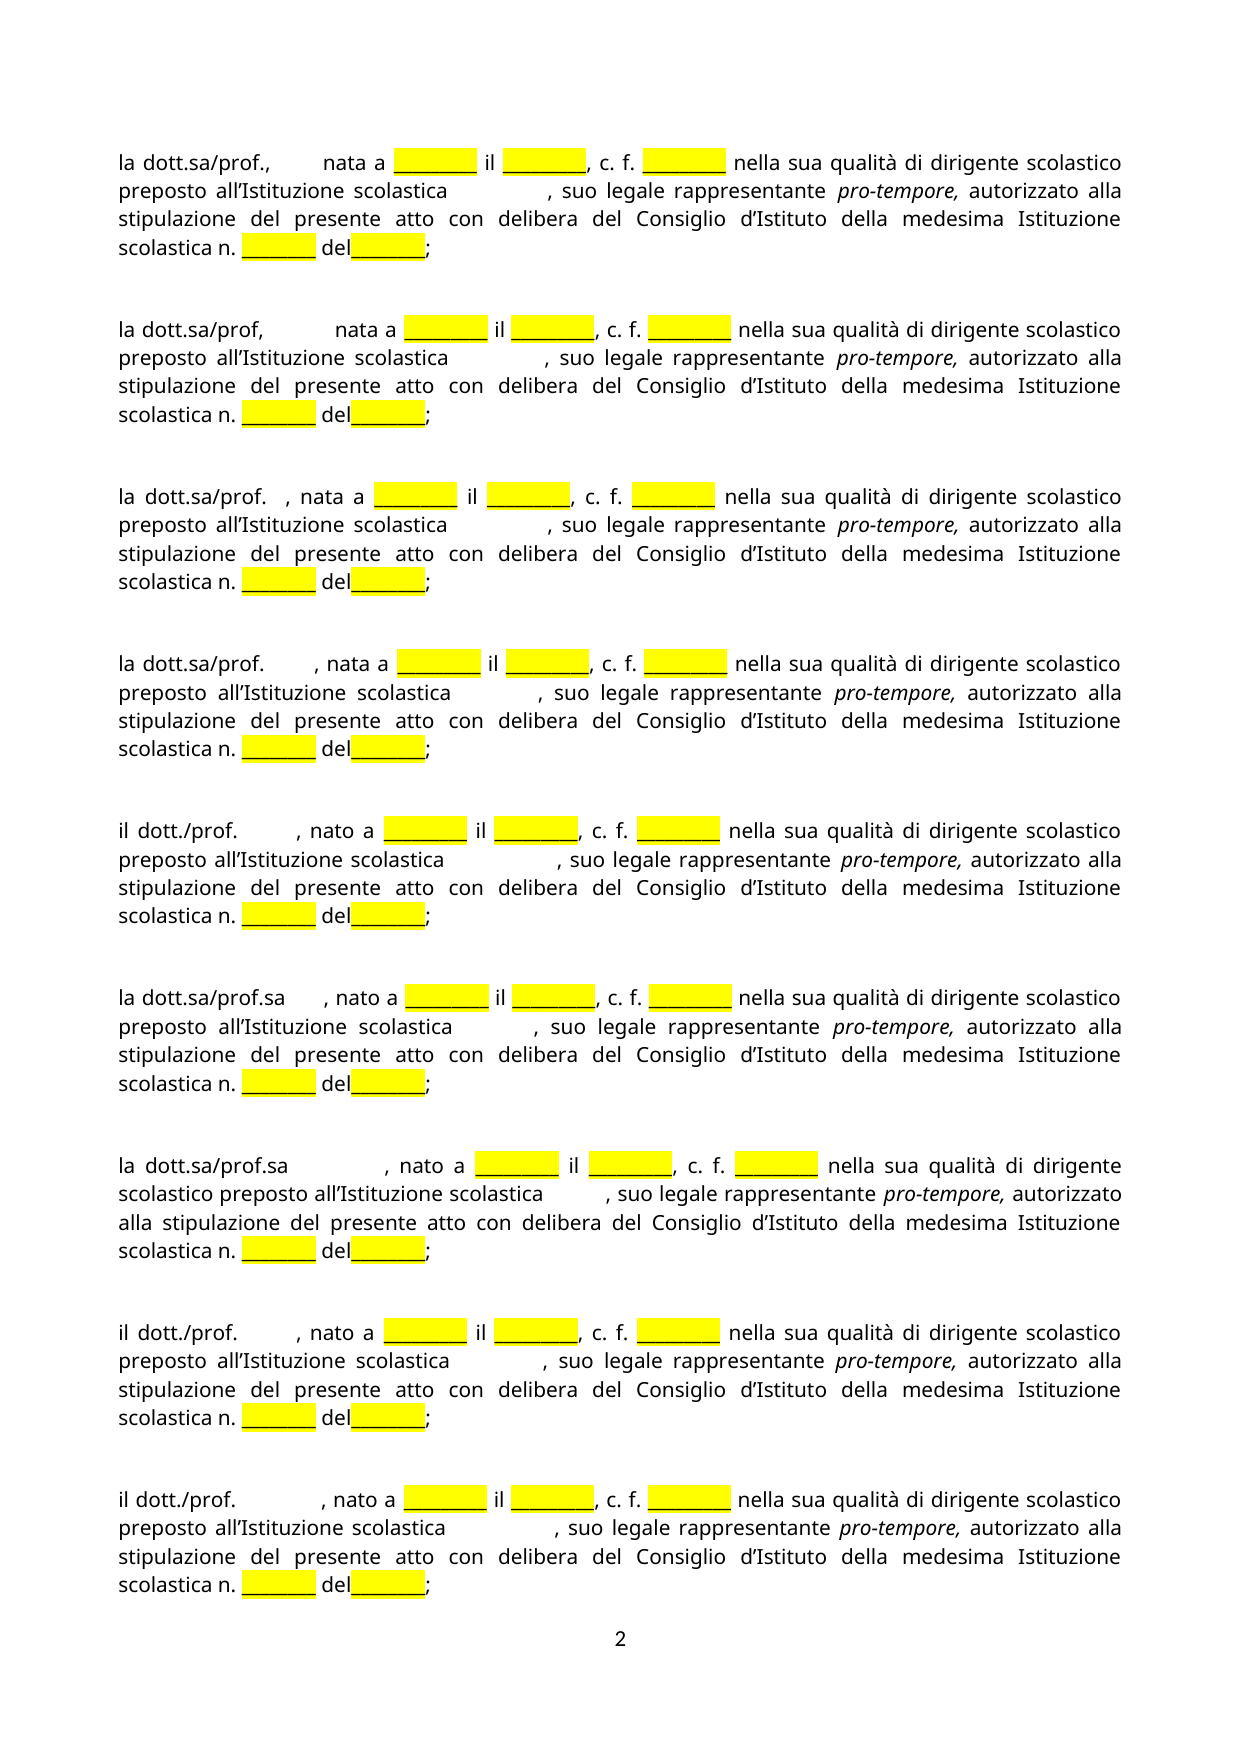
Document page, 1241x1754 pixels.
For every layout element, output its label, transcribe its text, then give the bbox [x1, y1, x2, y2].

text la dott.sa/prof. , nata a _________ il _________, c. f. _________ nella sua qualità di dirigente scolastico preposto all’Istituzione scolastica , suo legale rappresentante pro-tempore, autorizzato alla stipulazione del presente atto con delibera del Consiglio d’Istituto della medesima Istituzione scolastica n. ________ del________; [118, 482, 1122, 596]
text la dott.sa/prof. , nata a _________ il _________, c. f. _________ nella sua qualità di dirigente scolastico preposto all’Istituzione scolastica , suo legale rappresentante pro-tempore, autorizzato alla stipulazione del presente atto con delibera del Consiglio d’Istituto della medesima Istituzione scolastica n. ________ del________; [118, 649, 1122, 763]
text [118, 1485, 1122, 1599]
text la dott.sa/prof.sa , nato a _________ il _________, c. f. _________ nella sua qualità di dirigente scolastico preposto all’Istituzione scolastica , suo legale rappresentante pro-tempore, autorizzato alla stipulazione del presente atto con delibera del Consiglio d’Istituto della medesima Istituzione scolastica n. ________ del________; [118, 983, 1122, 1097]
text la dott.sa/prof.sa , nato a _________ il _________, c. f. _________ nella sua qualità di dirigente scolastico preposto all’Istituzione scolastica , suo legale rappresentante pro-tempore, autorizzato alla stipulazione del presente atto con delibera del Consiglio d’Istituto della medesima Istituzione scolastica n. ________ del________; [118, 1151, 1122, 1264]
text la dott.sa/prof, nata a _________ il _________, c. f. _________ nella sua qualità di dirigente scolastico preposto all’Istituzione scolastica , suo legale rappresentante pro-tempore, autorizzato alla stipulazione del presente atto con delibera del Consiglio d’Istituto della medesima Istituzione scolastica n. ________ del________; [118, 315, 1122, 428]
text la dott.sa/prof., nata a _________ il _________, c. f. _________ nella sua qualità di dirigente scolastico preposto all’Istituzione scolastica , suo legale rappresentante pro-tempore, autorizzato alla stipulazione del presente atto con delibera del Consiglio d’Istituto della medesima Istituzione scolastica n. ________ del________; [118, 148, 1122, 261]
